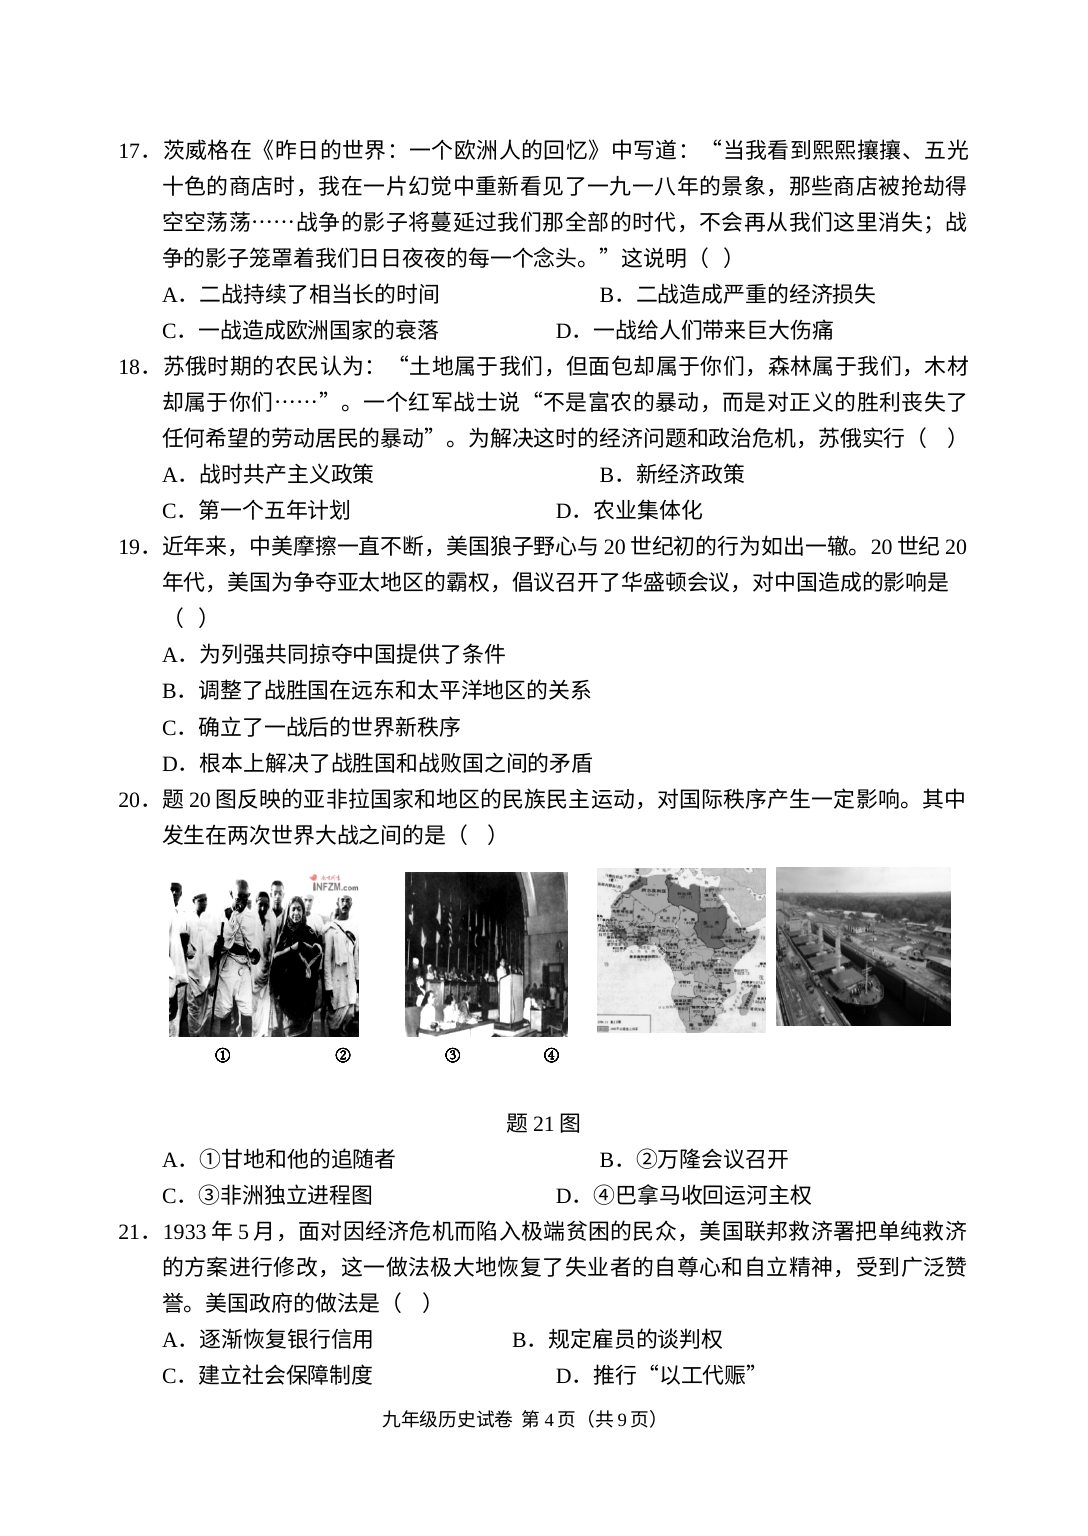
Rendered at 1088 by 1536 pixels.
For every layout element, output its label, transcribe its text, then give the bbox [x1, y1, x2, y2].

text C．③非洲独立进程图 D．④巴拿马收回运河主权 [118, 1176, 969, 1212]
text C．一战造成欧洲国家的衰落 D．一战给人们带来巨大伤痛 [118, 311, 969, 347]
text A．战时共产主义政策 B．新经济政策 [118, 455, 969, 491]
picture [169, 872, 359, 1037]
text A．①甘地和他的追随者 B．②万隆会议召开 [118, 1140, 969, 1176]
text 19．近年来，中美摩擦一直不断，美国狼子野心与20世纪初的行为如出一辙。20世纪20年代，美国为争夺亚太地区的霸权，倡议召开了华盛顿会议，对中国造成的影响是（ ） [118, 527, 969, 635]
text B．调整了战胜国在远东和太平洋地区的关系 [118, 671, 969, 707]
text D．根本上解决了战胜国和战败国之间的矛盾 [118, 743, 969, 779]
text A．逐渐恢复银行信用 B．规定雇员的谈判权 [118, 1320, 969, 1356]
text C．第一个五年计划 D．农业集体化 [118, 491, 969, 527]
text 题21图 [118, 1104, 969, 1140]
text C．确立了一战后的世界新秩序 [118, 707, 969, 743]
text 20．题20图反映的亚非拉国家和地区的民族民主运动，对国际秩序产生一定影响。其中发生在两次世界大战之间的是（ ） [118, 779, 969, 852]
text 18．苏俄时期的农民认为：“土地属于我们，但面包却属于你们，森林属于我们，木材却属于你们……”。一个红军战士说“不是富农的暴动，而是对正义的胜利丧失了任何希望的劳动居民的暴动”。为解决这时的经济问题和政治危机，苏俄实行（ ） [118, 347, 969, 455]
text A．二战持续了相当长的时间 B．二战造成严重的经济损失 [118, 275, 969, 311]
text 17．茨威格在《昨日的世界：一个欧洲人的回忆》中写道：“当我看到熙熙攘攘、五光十色的商店时，我在一片幻觉中重新看见了一九一八年的景象，那些商店被抢劫得空空荡荡……战争的影子将蔓延过我们那全部的时代，不会再从我们这里消失；战争的影子笼罩着我们日日夜夜的每一个念头。”这说明（ ） [118, 131, 969, 275]
text C．建立社会保障制度 D．推行“以工代赈” [118, 1356, 969, 1392]
list 为列强共同掠夺中国提供了条件 [118, 635, 969, 671]
text 21．1933年5月，面对因经济危机而陷入极端贫困的民众，美国联邦救济署把单纯救济的方案进行修改，这一做法极大地恢复了失业者的自尊心和自立精神，受到广泛赞誉。美国政府的做法是（ ） [118, 1212, 969, 1320]
